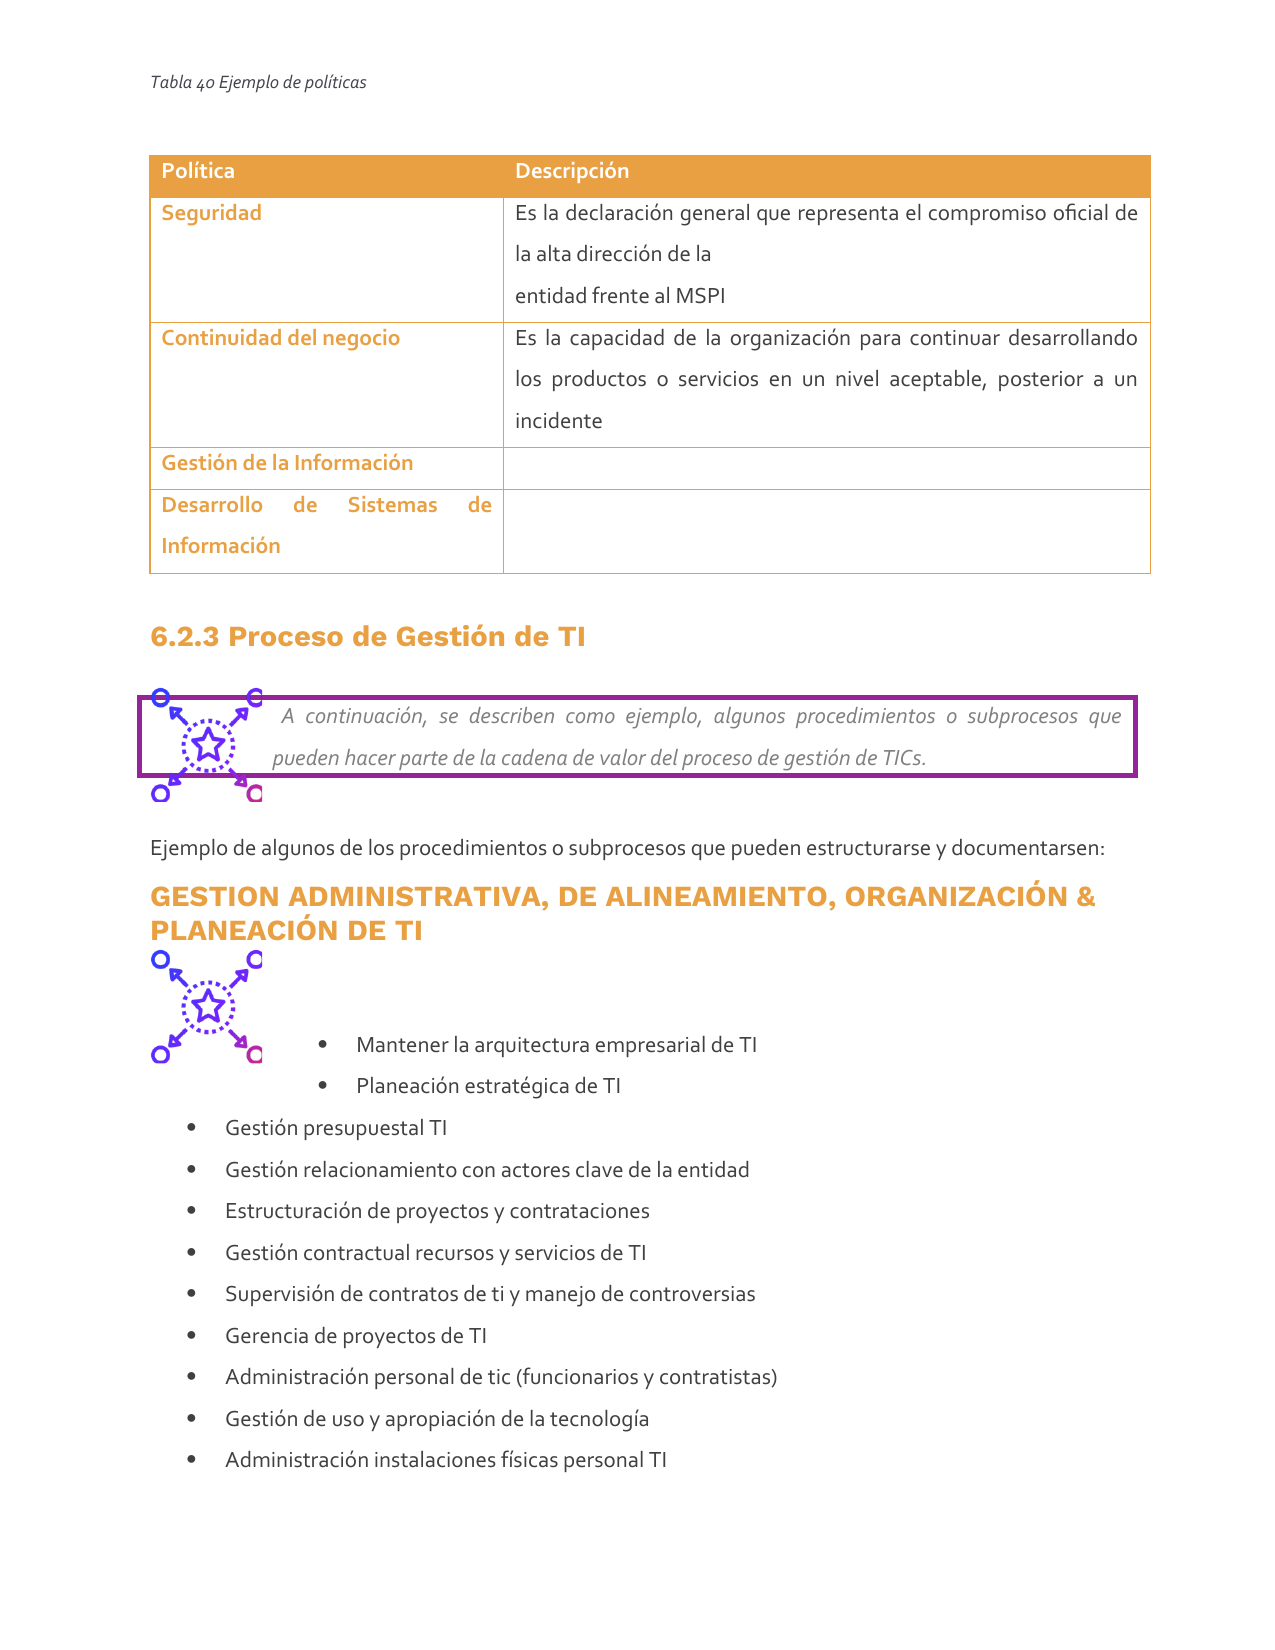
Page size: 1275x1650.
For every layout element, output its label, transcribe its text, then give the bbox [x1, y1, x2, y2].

list Estructuración de proyectos y contrataciones [187, 1197, 1125, 1224]
text Tabla 40 Ejemplo de políticas [150, 70, 1125, 93]
text A continuación, se describen como ejemplo, algunos procedimientos o subprocesos que pueden hacer parte de la cadena de valor del proceso de gestión de TICs. [239, 700, 1133, 773]
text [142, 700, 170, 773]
table_cell Es la declaración general que representa el compromiso oficial de la alta dirección de la entidad frente al MSPI [504, 198, 1150, 322]
text Ejemplo de algunos de los procedimientos o subprocesos que pueden estructurarse y documentarsen: [150, 833, 1125, 861]
table_header Descripción [504, 156, 1150, 197]
list Gerencia de proyectos de TI [187, 1321, 1125, 1349]
table_cell Desarrollo de Sistemas de Información [151, 490, 503, 572]
table_cell [504, 448, 1150, 489]
list Gestión relacionamiento con actores clave de la entidad [187, 1155, 1125, 1183]
list Mantener la arquitectura empresarial de TI [253, 1030, 1125, 1058]
subtitle GESTION ADMINISTRATIVA, DE ALINEAMIENTO, ORGANIZACIÓN & PLANEACIÓN DE TI [150, 879, 1125, 947]
table_header Política [151, 156, 504, 197]
table_cell Seguridad [151, 198, 503, 322]
table_cell Gestión de la Información [151, 448, 503, 489]
list Administración personal de tic (funcionarios y contratistas) [187, 1363, 1125, 1391]
list Gestión presupuestal TI [187, 1113, 1125, 1141]
list Administración instalaciones físicas personal TI [187, 1446, 1125, 1474]
table_cell [504, 490, 1150, 572]
table_cell Continuidad del negocio [151, 323, 503, 447]
list Gestión contractual recursos y servicios de TI [187, 1238, 1125, 1266]
subtitle 6.2.3 Proceso de Gestión de TI [150, 619, 1125, 653]
list Planeación estratégica de TI [187, 1072, 1125, 1100]
table_cell Es la capacidad de la organización para continuar desarrollando los productos o servicios en un nivel aceptable, posterior a un incidente [504, 323, 1150, 447]
picture [150, 947, 263, 1064]
picture [150, 685, 263, 802]
list Supervisión de contratos de ti y manejo de controversias [187, 1280, 1125, 1307]
list Gestión de uso y apropiación de la tecnología [187, 1404, 1125, 1432]
